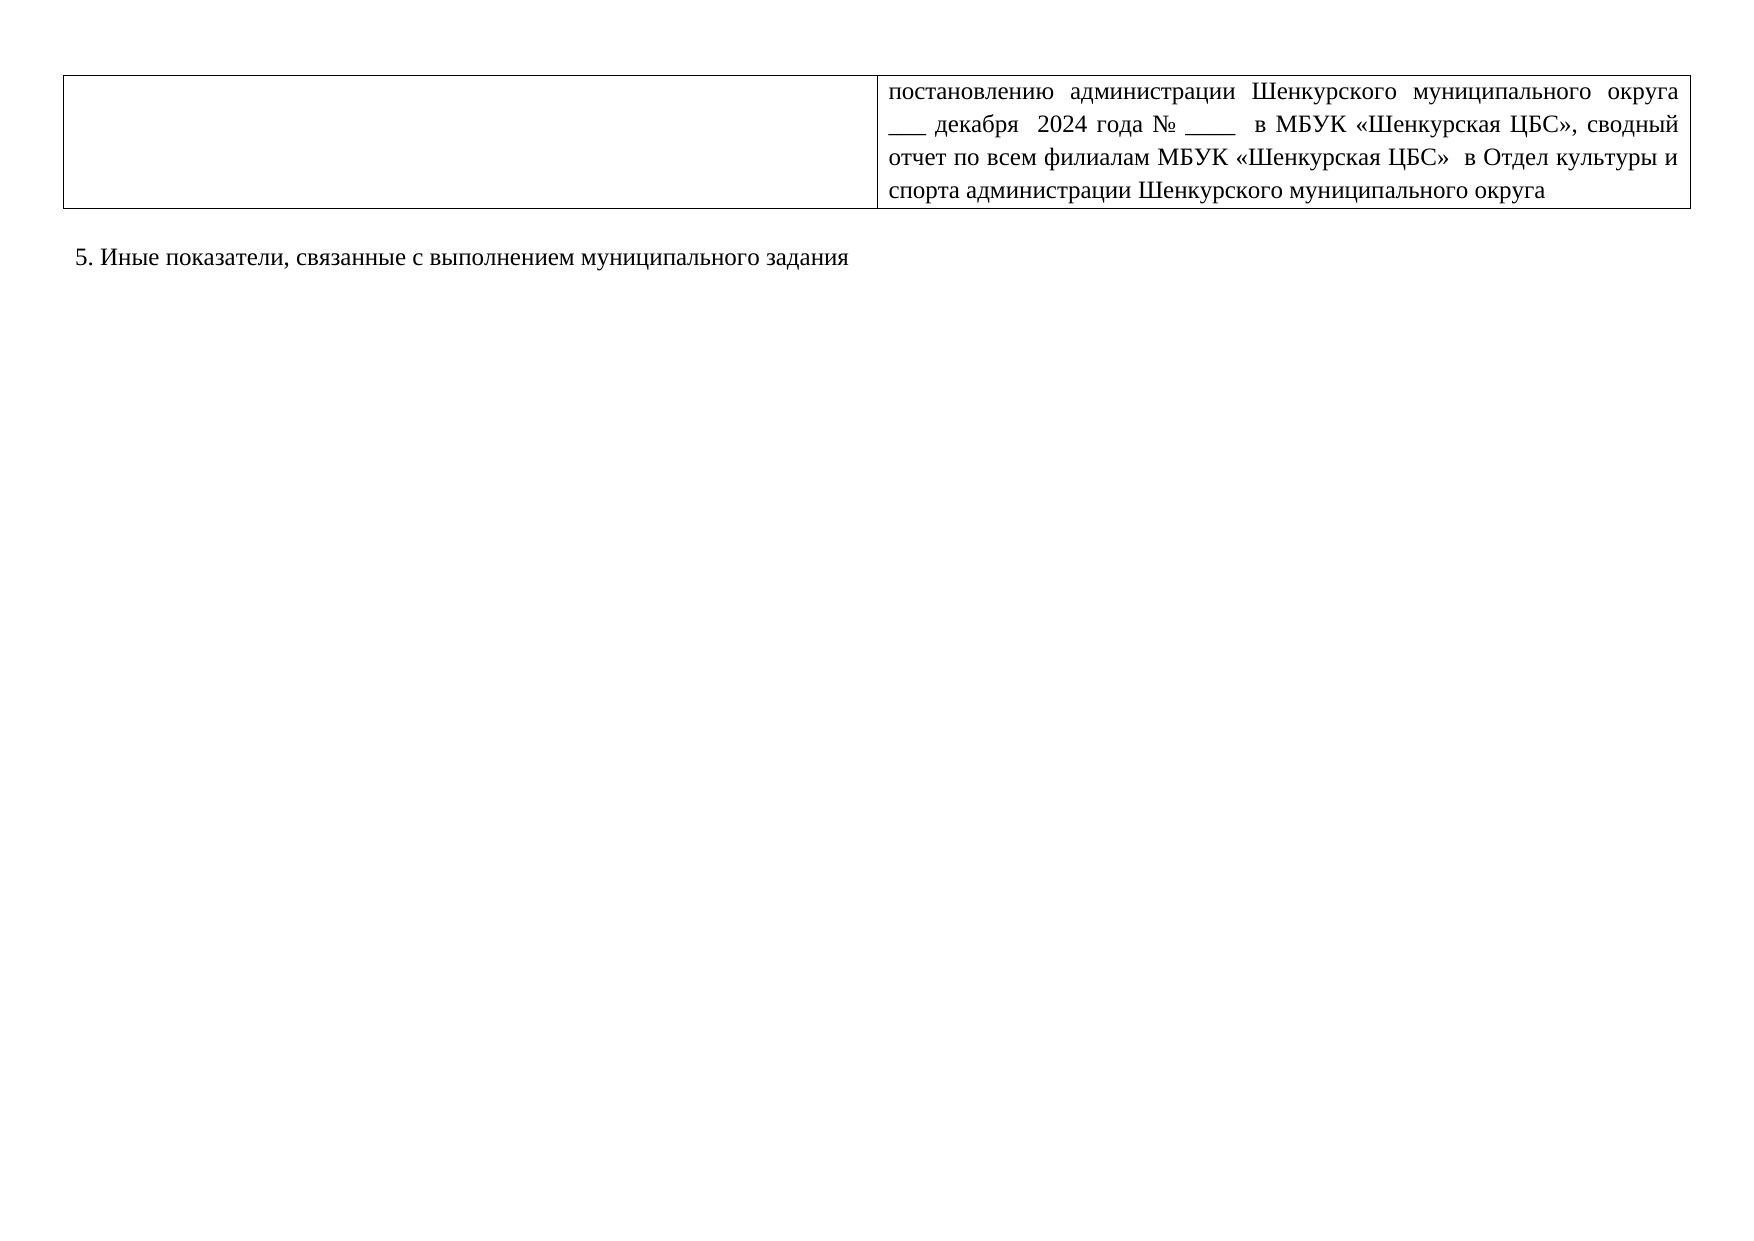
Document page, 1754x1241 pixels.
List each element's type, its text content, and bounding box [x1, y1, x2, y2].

text 5. Иные показатели, связанные с выполнением муниципального задания [75, 242, 1679, 271]
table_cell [64, 76, 877, 208]
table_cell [878, 76, 1690, 208]
